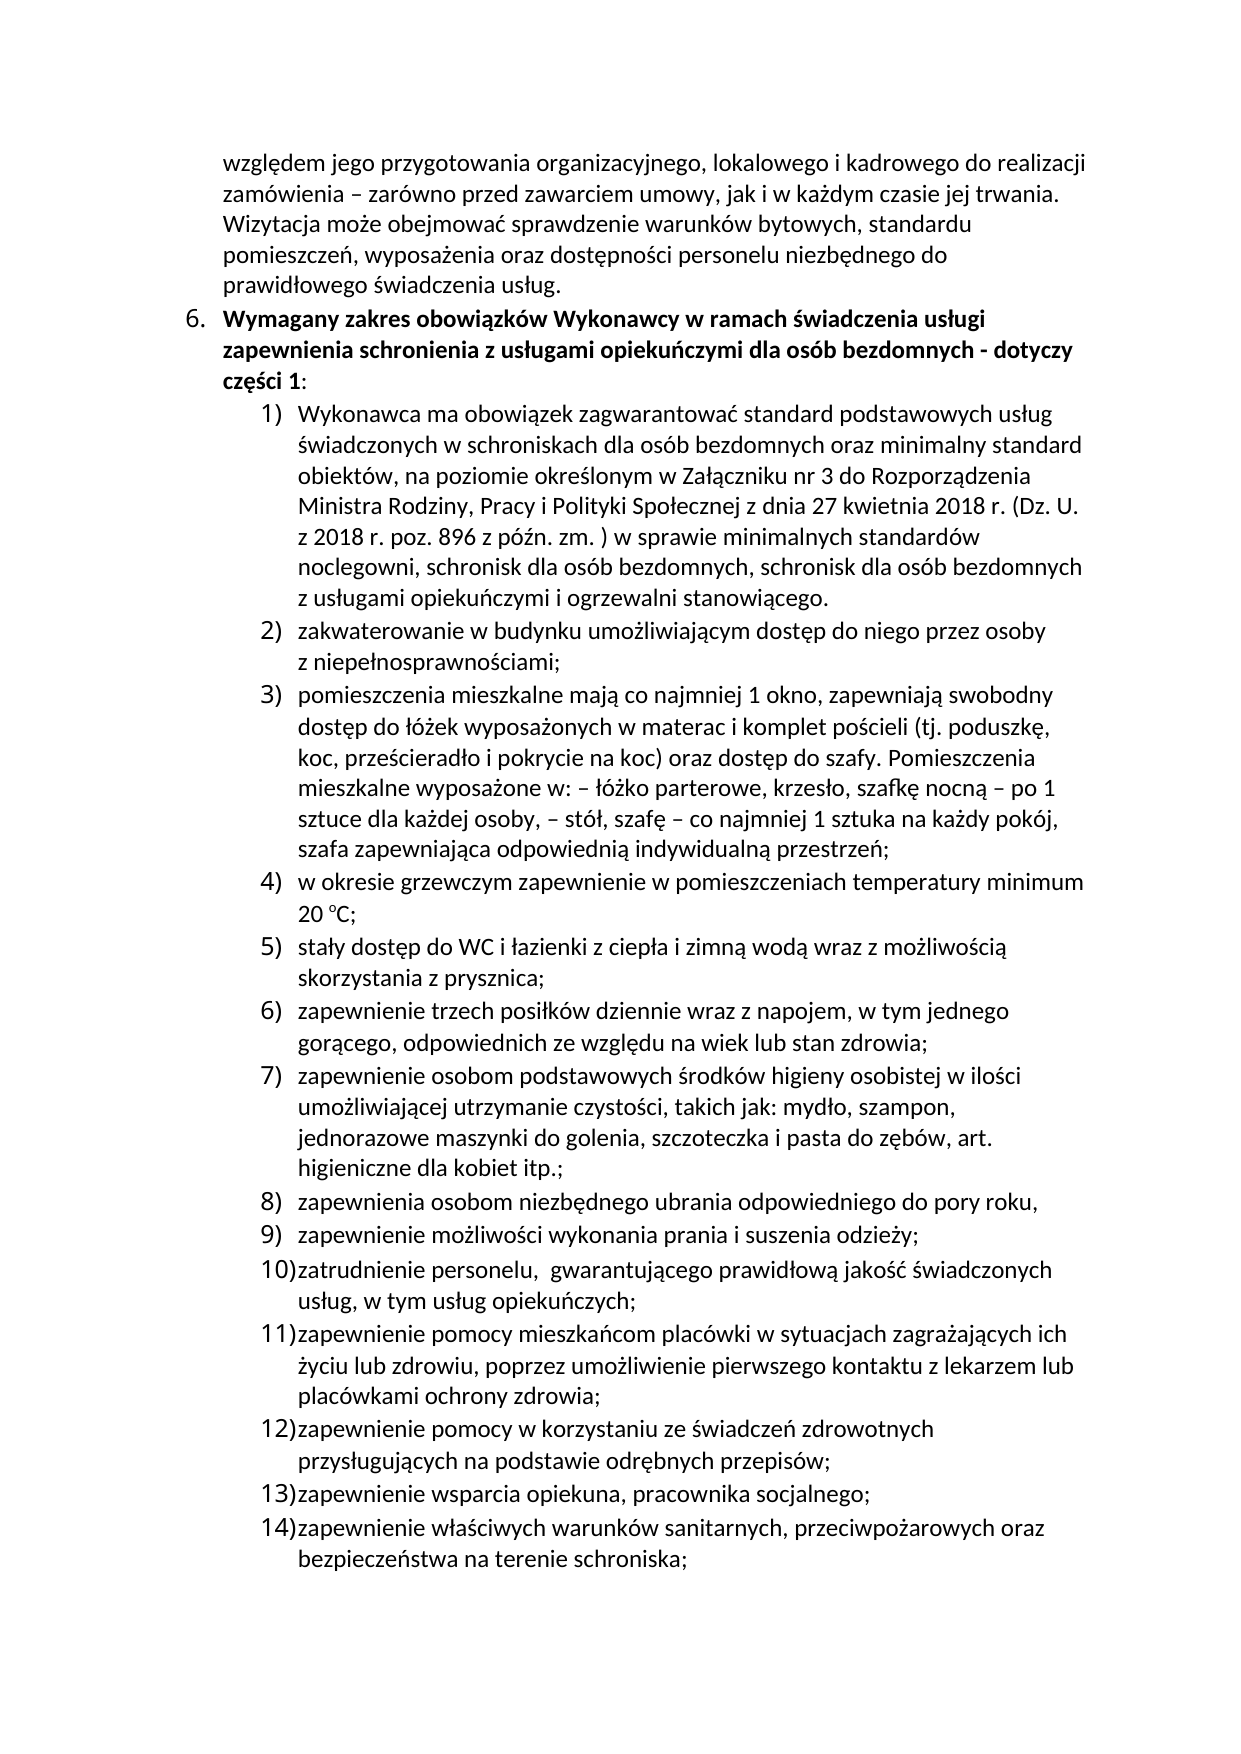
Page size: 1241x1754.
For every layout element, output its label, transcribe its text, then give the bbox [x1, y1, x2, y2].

list zapewnienie osobom podstawowych środków higieny osobistej w ilości umożliwiającej utrzymanie czystości, takich jak: mydło, szampon, jednorazowe maszynki do golenia, szczoteczka i pasta do zębów, art. higieniczne dla kobiet itp.; [260, 1057, 1093, 1183]
list zapewnienie właściwych warunków sanitarnych, przeciwpożarowych oraz bezpieczeństwa na terenie schroniska; [260, 1509, 1093, 1574]
list zapewnienia osobom niezbędnego ubrania odpowiedniego do pory roku, [260, 1183, 1093, 1217]
list zapewnienie pomocy mieszkańcom placówki w sytuacjach zagrażających ich życiu lub zdrowiu, poprzez umożliwienie pierwszego kontaktu z lekarzem lub placówkami ochrony zdrowia; [260, 1316, 1093, 1411]
list zapewnienie wsparcia opiekuna, pracownika socjalnego; [260, 1476, 1093, 1509]
list zapewnienie pomocy w korzystaniu ze świadczeń zdrowotnych przysługujących na podstawie odrębnych przepisów; [260, 1411, 1093, 1476]
list zapewnienie możliwości wykonania prania i suszenia odzieży; [260, 1217, 1093, 1251]
list Wymagany zakres obowiązków Wykonawcy w ramach świadczenia usługi zapewnienia schronienia z usługami opiekuńczymi dla osób bezdomnych - dotyczy części 1: [185, 300, 1093, 395]
list stały dostęp do WC i łazienki z ciepła i zimną wodą wraz z możliwością skorzystania z prysznica; [260, 928, 1093, 993]
list zatrudnienie personelu, gwarantującego prawidłową jakość świadczonych usług, w tym usług opiekuńczych; [260, 1251, 1093, 1316]
list pomieszczenia mieszkalne mają co najmniej 1 okno, zapewniają swobodny dostęp do łóżek wyposażonych w materac i komplet pościeli (tj. poduszkę, koc, prześcieradło i pokrycie na koc) oraz dostęp do szafy. Pomieszczenia mieszkalne wyposażone w: – łóżko parterowe, krzesło, szafkę nocną – po 1 sztuce dla każdej osoby, – stół, szafę – co najmniej 1 sztuka na każdy pokój, szafa zapewniająca odpowiednią indywidualną przestrzeń; [260, 677, 1093, 864]
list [185, 148, 1093, 300]
list Wykonawca ma obowiązek zagwarantować standard podstawowych usług świadczonych w schroniskach dla osób bezdomnych oraz minimalny standard obiektów, na poziomie określonym w Załączniku nr 3 do Rozporządzenia Ministra Rodziny, Pracy i Polityki Społecznej z dnia 27 kwietnia 2018 r. (Dz. U. z 2018 r. poz. 896 z późn. zm. ) w sprawie minimalnych standardów noclegowni, schronisk dla osób bezdomnych, schronisk dla osób bezdomnych z usługami opiekuńczymi i ogrzewalni stanowiącego. [260, 395, 1093, 612]
list w okresie grzewczym zapewnienie w pomieszczeniach temperatury minimum 20 oC; [260, 864, 1093, 928]
list zapewnienie trzech posiłków dziennie wraz z napojem, w tym jednego gorącego, odpowiednich ze względu na wiek lub stan zdrowia; [260, 993, 1093, 1057]
list zakwaterowanie w budynku umożliwiającym dostęp do niego przez osoby z niepełnosprawnościami; [260, 612, 1093, 677]
